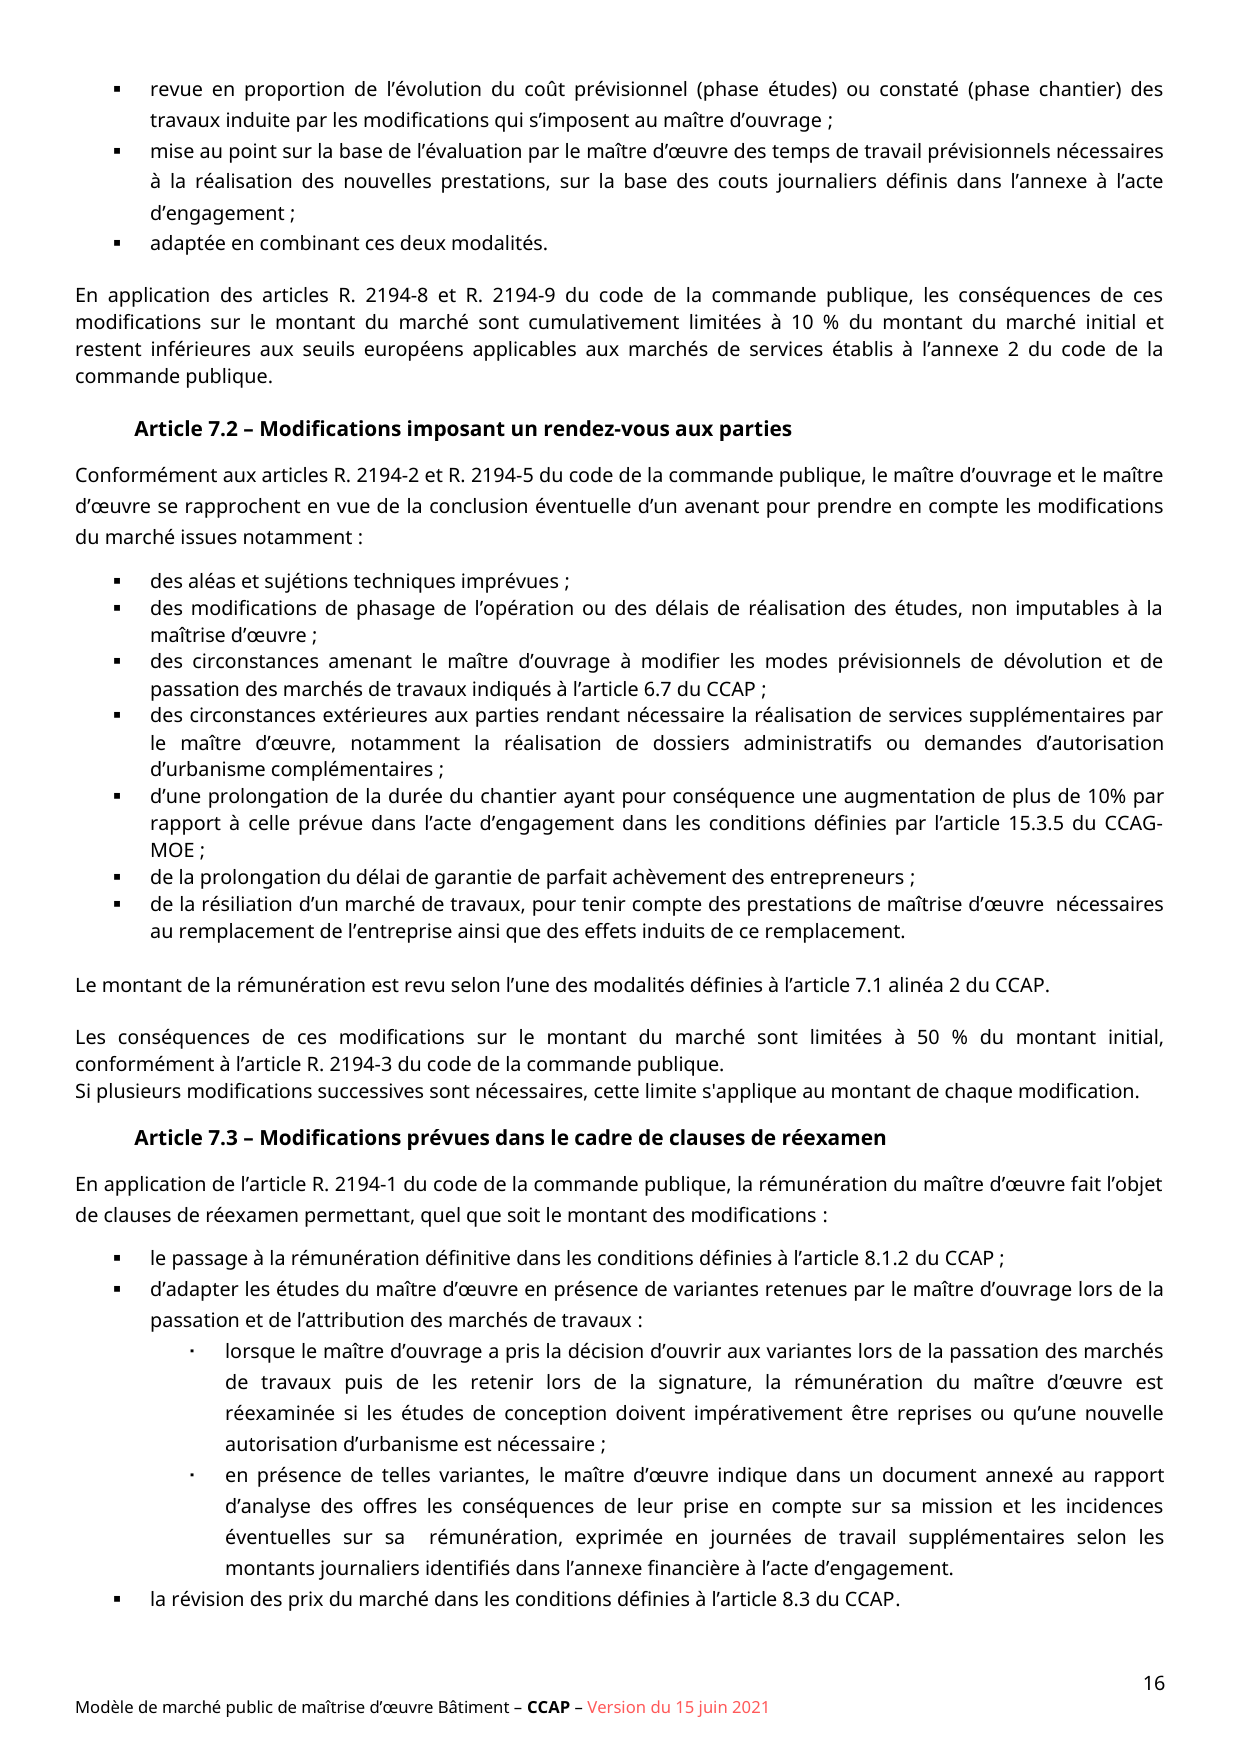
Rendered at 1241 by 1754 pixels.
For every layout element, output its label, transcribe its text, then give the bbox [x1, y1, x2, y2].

list lorsque le maître d’ouvrage a pris la décision d’ouvrir aux variantes lors de la passation des marchés de travaux puis de les retenir lors de la signature, la rémunération du maître d’œuvre est réexaminée si les études de conception doivent impérativement être reprises ou qu’une nouvelle autorisation d’urbanisme est nécessaire ; [187, 1337, 1165, 1457]
list en présence de telles variantes, le maître d’œuvre indique dans un document annexé au rapport d’analyse des offres les conséquences de leur prise en compte sur sa mission et les incidences éventuelles sur sa rémunération, exprimée en journées de travail supplémentaires selon les montants journaliers identifiés dans l’annexe financière à l’acte d’engagement. [187, 1461, 1165, 1581]
subtitle Article 7.3 – Modifications prévues dans le cadre de clauses de réexamen [134, 1123, 1165, 1151]
subtitle Article 7.2 – Modifications imposant un rendez-vous aux parties [134, 414, 1165, 443]
text En application des articles R. 2194-8 et R. 2194-9 du code de la commande publique, les conséquences de ces modifications sur le montant du marché sont cumulativement limitées à 10 % du montant du marché initial et restent inférieures aux seuils européens applicables aux marchés de services établis à l’annexe 2 du code de la commande publique. [75, 281, 1165, 389]
list de la résiliation d’un marché de travaux, pour tenir compte des prestations de maîtrise d’œuvre nécessaires au remplacement de l’entreprise ainsi que des effets induits de ce remplacement. [112, 891, 1165, 944]
list de la prolongation du délai de garantie de parfait achèvement des entrepreneurs ; [112, 864, 1165, 891]
text Si plusieurs modifications successives sont nécessaires, cette limite s'applique au montant de chaque modification. [75, 1077, 1165, 1104]
list des modifications de phasage de l’opération ou des délais de réalisation des études, non imputables à la maîtrise d’œuvre ; [112, 594, 1165, 648]
text Conformément aux articles R. 2194-2 et R. 2194-5 du code de la commande publique, le maître d’ouvrage et le maître d’œuvre se rapprochent en vue de la conclusion éventuelle d’un avenant pour prendre en compte les modifications du marché issues notamment : [75, 462, 1165, 550]
text Le montant de la rémunération est revu selon l’une des modalités définies à l’article 7.1 alinéa 2 du CCAP. [75, 972, 1165, 998]
list des circonstances amenant le maître d’ouvrage à modifier les modes prévisionnels de dévolution et de passation des marchés de travaux indiqués à l’article 6.7 du CCAP ; [112, 648, 1165, 702]
list des circonstances extérieures aux parties rendant nécessaire la réalisation de services supplémentaires par le maître d’œuvre, notamment la réalisation de dossiers administratifs ou demandes d’autorisation d’urbanisme complémentaires ; [112, 702, 1165, 783]
list mise au point sur la base de l’évaluation par le maître d’œuvre des temps de travail prévisionnels nécessaires à la réalisation des nouvelles prestations, sur la base des couts journaliers définis dans l’annexe à l’acte d’engagement ; [112, 137, 1165, 226]
list adaptée en combinant ces deux modalités. [112, 230, 1165, 257]
list la révision des prix du marché dans les conditions définies à l’article 8.3 du CCAP. [112, 1585, 1165, 1612]
text En application de l’article R. 2194-1 du code de la commande publique, la rémunération du maître d’œuvre fait l’objet de clauses de réexamen permettant, quel que soit le montant des modifications : [75, 1170, 1165, 1228]
list des aléas et sujétions techniques imprévues ; [112, 567, 1165, 594]
list le passage à la rémunération définitive dans les conditions définies à l’article 8.1.2 du CCAP ; [112, 1244, 1165, 1272]
list revue en proportion de l’évolution du coût prévisionnel (phase études) ou constaté (phase chantier) des travaux induite par les modifications qui s’imposent au maître d’ouvrage ; [112, 75, 1165, 133]
list d’une prolongation de la durée du chantier ayant pour conséquence une augmentation de plus de 10% par rapport à celle prévue dans l’acte d’engagement dans les conditions définies par l’article 15.3.5 du CCAG-MOE ; [112, 783, 1165, 864]
list d’adapter les études du maître d’œuvre en présence de variantes retenues par le maître d’ouvrage lors de la passation et de l’attribution des marchés de travaux : [112, 1276, 1165, 1333]
text Les conséquences de ces modifications sur le montant du marché sont limitées à 50 % du montant initial, conformément à l’article R. 2194-3 du code de la commande publique. [75, 1023, 1165, 1077]
